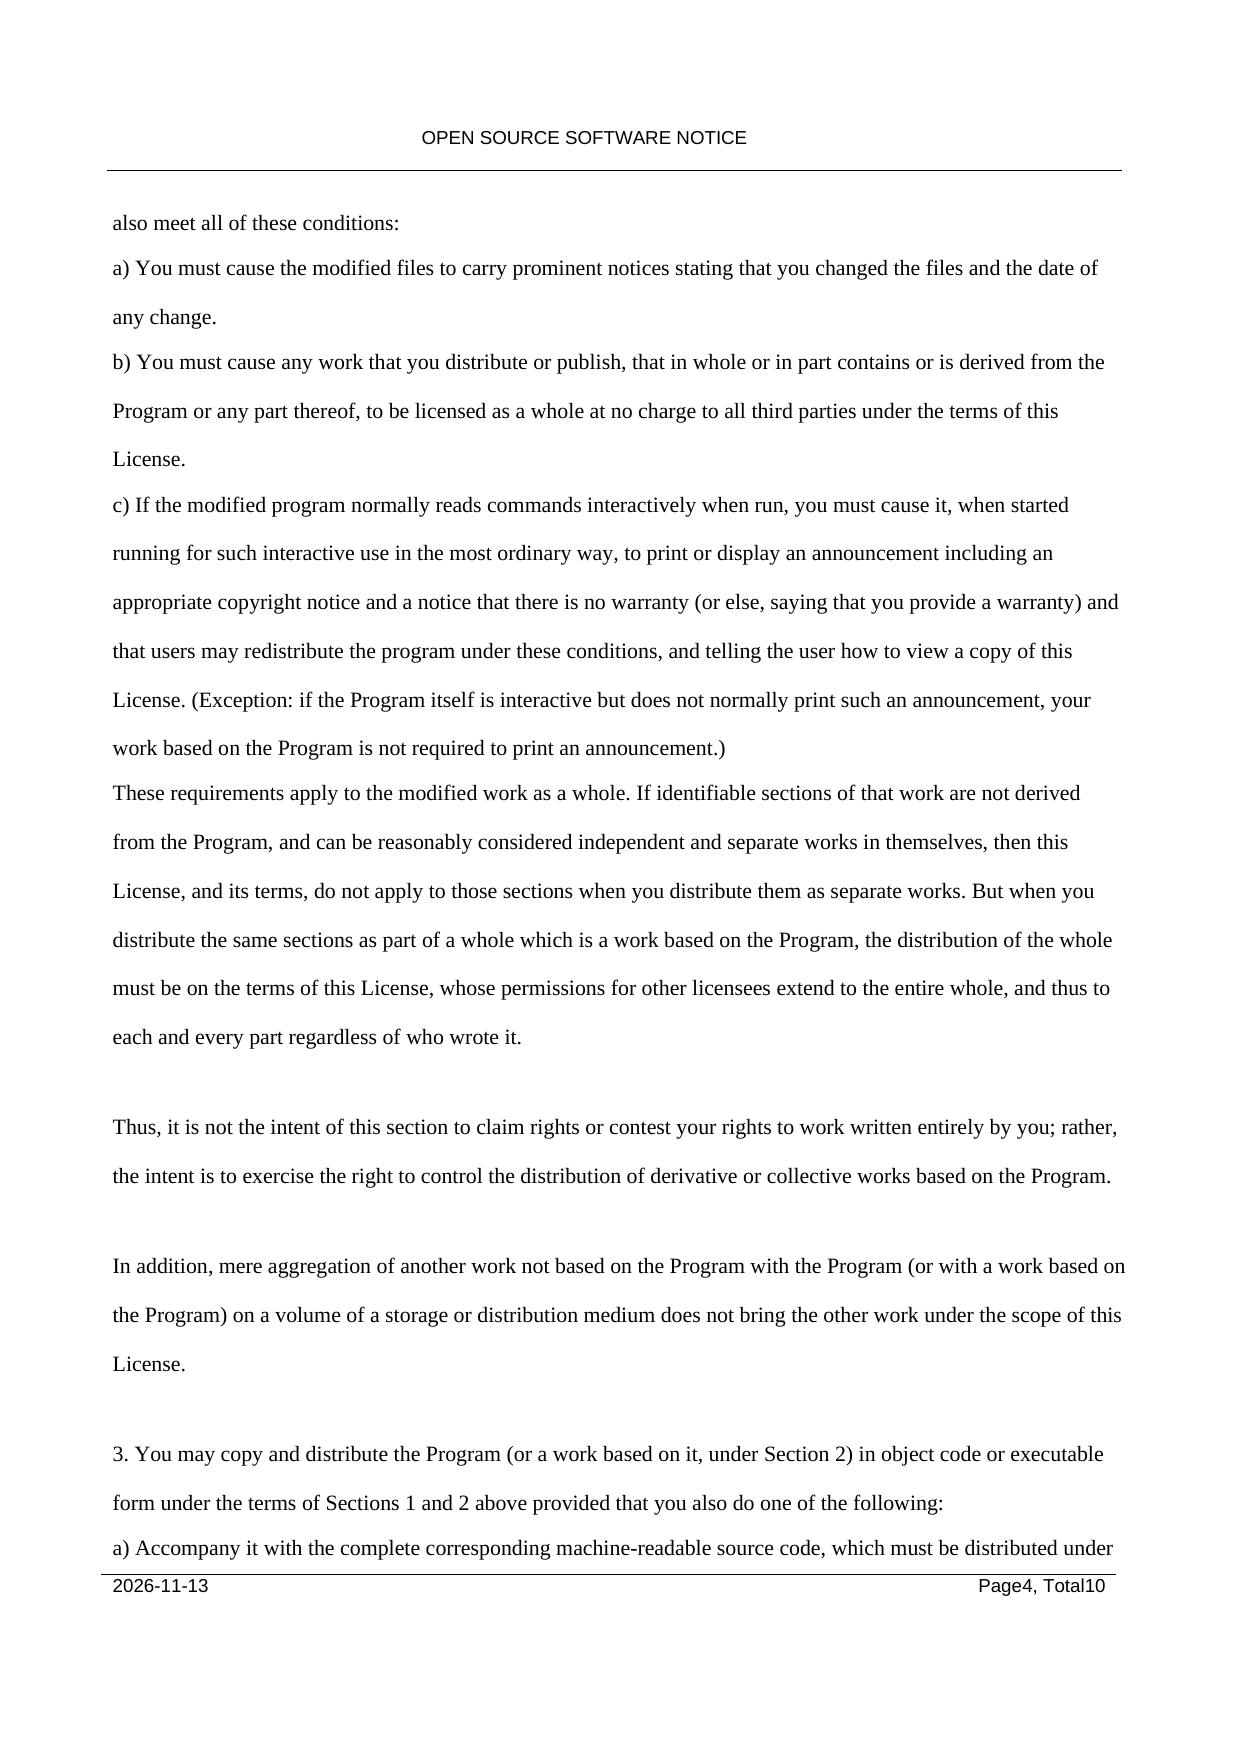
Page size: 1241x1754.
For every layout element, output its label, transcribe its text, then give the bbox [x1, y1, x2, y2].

text a) You must cause the modified files to carry prominent notices stating that you changed the files and the date of any change. [112, 251, 1128, 333]
text 3. You may copy and distribute the Program (or a work based on it, under Section 2) in object code or executable form under the terms of Sections 1 and 2 above provided that you also do one of the following: [112, 1437, 1128, 1519]
text Thus, it is not the intent of this section to claim rights or contest your rights to work written entirely by you; rather, the intent is to exercise the right to control the distribution of derivative or collective works based on the Program. [112, 1111, 1128, 1192]
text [112, 1531, 1128, 1564]
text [112, 206, 1128, 239]
text b) You must cause any work that you distribute or publish, that in whole or in part contains or is derived from the Program or any part thereof, to be licensed as a whole at no charge to all third parties under the terms of this License. [112, 345, 1128, 475]
text In addition, mere aggregation of another work not based on the Program with the Program (or with a work based on the Program) on a volume of a storage or distribution medium does not bring the other work under the scope of this License. [112, 1250, 1128, 1380]
text These requirements apply to the modified work as a whole. If identifiable sections of that work are not derived from the Program, and can be reasonably considered independent and separate works in themselves, then this License, and its terms, do not apply to those sections when you distribute them as separate works. But when you distribute the same sections as part of a whole which is a work based on the Program, the distribution of the whole must be on the terms of this License, whose permissions for other licensees extend to the entire whole, and thus to each and every part regardless of who wrote it. [112, 777, 1128, 1053]
text c) If the modified program normally reads commands interactively when run, you must cause it, when started running for such interactive use in the most ordinary way, to print or display an announcement including an appropriate copyright notice and a notice that there is no warranty (or else, saying that you provide a warranty) and that users may redistribute the program under these conditions, and telling the user how to view a copy of this License. (Exception: if the Program itself is interactive but does not normally print such an announcement, your work based on the Program is not required to print an announcement.) [112, 488, 1128, 764]
